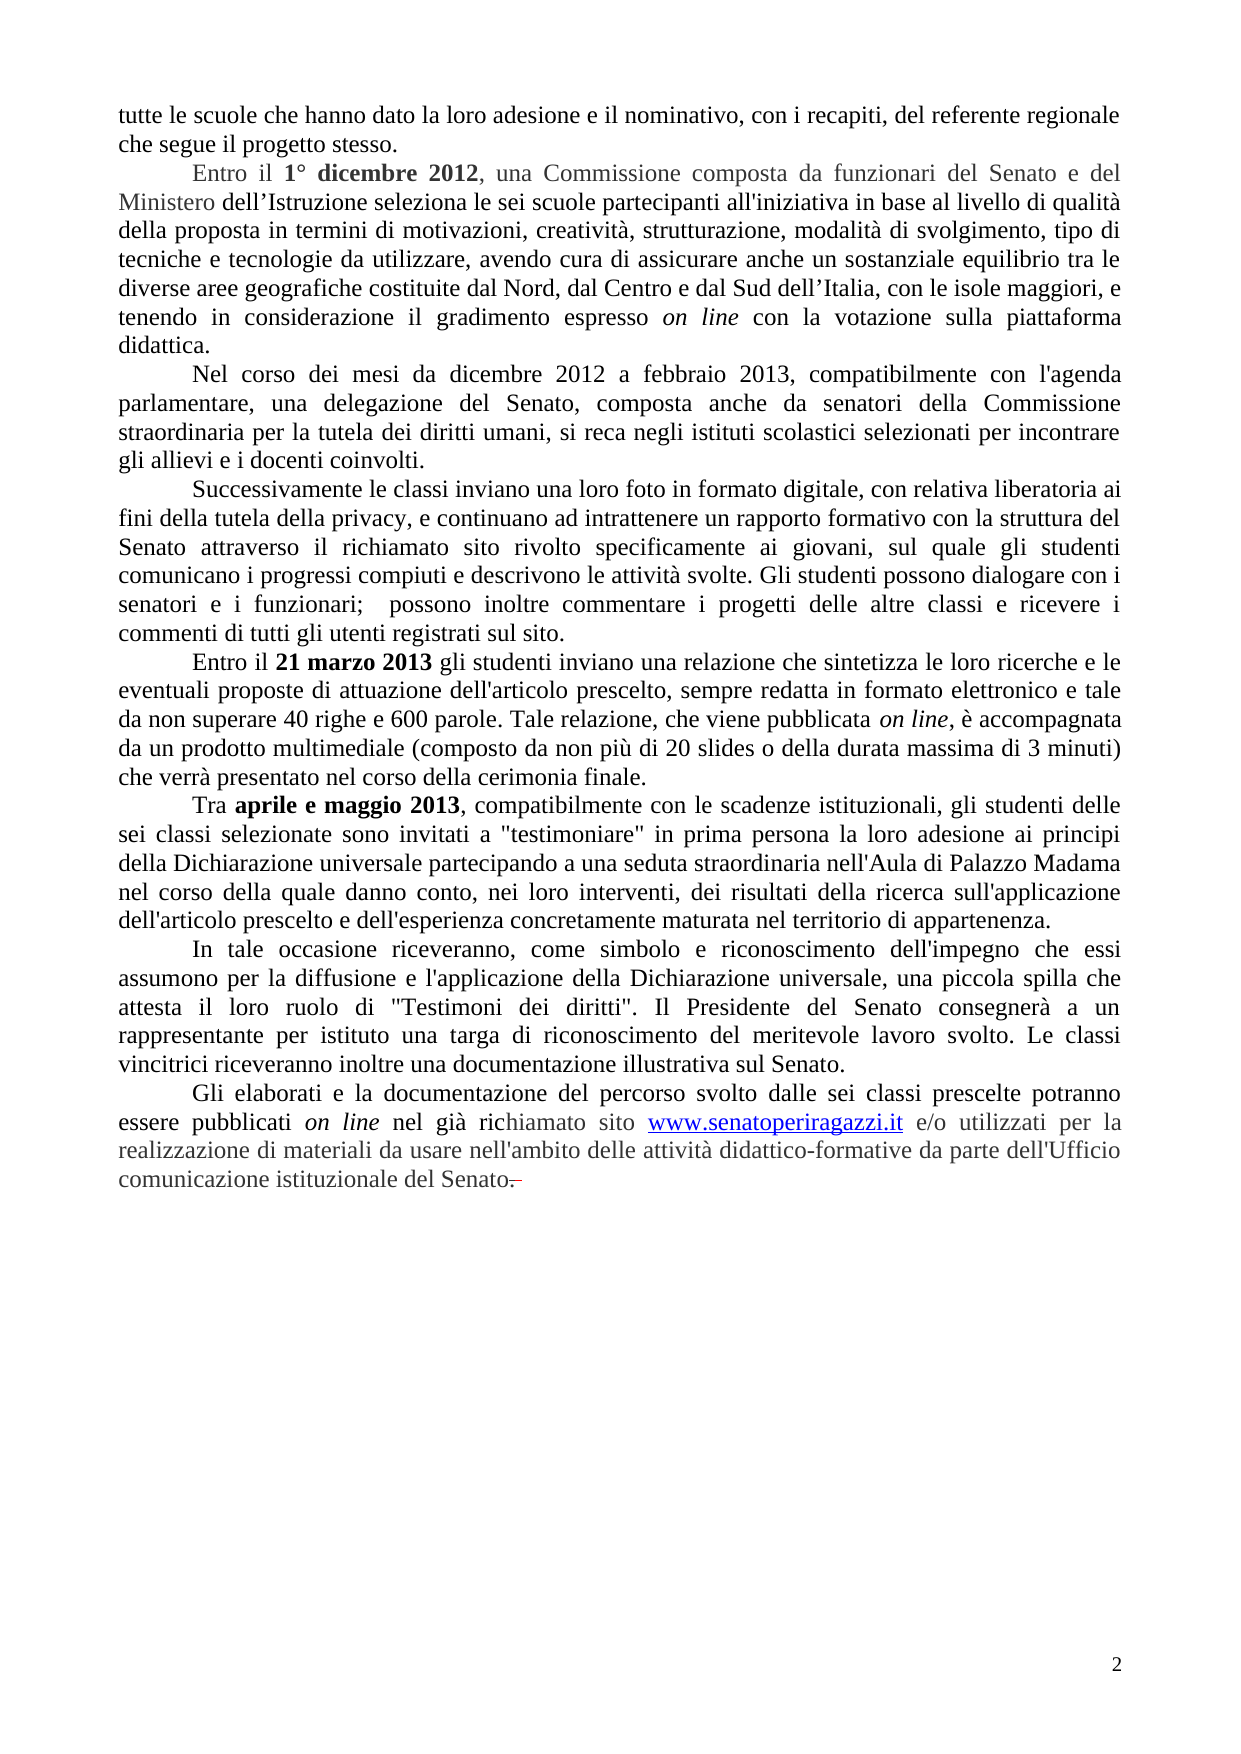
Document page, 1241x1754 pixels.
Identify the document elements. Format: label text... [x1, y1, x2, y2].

text Gli elaborati e la documentazione del percorso svolto dalle sei classi prescelte potranno essere pubblicati on line nel già richiamato sito www.senatoperiragazzi.it e/o utilizzati per la realizzazione di materiali da usare nell'ambito delle attività didattico-formative da parte dell'Ufficio comunicazione istituzionale del Senato. [118, 1078, 1122, 1193]
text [118, 100, 1122, 158]
text Successivamente le classi inviano una loro foto in formato digitale, con relativa liberatoria ai fini della tutela della privacy, e continuano ad intrattenere un rapporto formativo con la struttura del Senato attraverso il richiamato sito rivolto specificamente ai giovani, sul quale gli studenti comunicano i progressi compiuti e descrivono le attività svolte. Gli studenti possono dialogare con i senatori e i funzionari; possono inoltre commentare i progetti delle altre classi e ricevere i commenti di tutti gli utenti registrati sul sito. [118, 474, 1122, 647]
text In tale occasione riceveranno, come simbolo e riconoscimento dell'impegno che essi assumono per la diffusione e l'applicazione della Dichiarazione universale, una piccola spilla che attesta il loro ruolo di "Testimoni dei diritti". Il Presidente del Senato consegnerà a un rappresentante per istituto una targa di riconoscimento del meritevole lavoro svolto. Le classi vincitrici riceveranno inoltre una documentazione illustrativa sul Senato. [118, 934, 1122, 1078]
text Entro il 21 marzo 2013 gli studenti inviano una relazione che sintetizza le loro ricerche e le eventuali proposte di attuazione dell'articolo prescelto, sempre redatta in formato elettronico e tale da non superare 40 righe e 600 parole. Tale relazione, che viene pubblicata on line, è accompagnata da un prodotto multimediale (composto da non più di 20 slides o della durata massima di 3 minuti) che verrà presentato nel corso della cerimonia finale. [118, 647, 1122, 790]
text Tra aprile e maggio 2013, compatibilmente con le scadenze istituzionali, gli studenti delle sei classi selezionate sono invitati a "testimoniare" in prima persona la loro adesione ai principi della Dichiarazione universale partecipando a una seduta straordinaria nell'Aula di Palazzo Madama nel corso della quale danno conto, nei loro interventi, dei risultati della ricerca sull'applicazione dell'articolo prescelto e dell'esperienza concretamente maturata nel territorio di appartenenza. [118, 790, 1122, 934]
text Entro il 1° dicembre 2012, una Commissione composta da funzionari del Senato e del Ministero dell’Istruzione seleziona le sei scuole partecipanti all'iniziativa in base al livello di qualità della proposta in termini di motivazioni, creatività, strutturazione, modalità di svolgimento, tipo di tecniche e tecnologie da utilizzare, avendo cura di assicurare anche un sostanziale equilibrio tra le diverse aree geografiche costituite dal Nord, dal Centro e dal Sud dell’Italia, con le isole maggiori, e tenendo in considerazione il gradimento espresso on line con la votazione sulla piattaforma didattica. [118, 158, 1122, 359]
text Nel corso dei mesi da dicembre febbraio 2013, compatibilmente con l'agenda parlamentare, una delegazione del Senato, composta anche da senatori della Commissione straordinaria per la tutela dei diritti umani, si reca negli istituti scolastici selezionati per incontrare gli allievi e i docenti coinvolti. [118, 359, 1122, 474]
